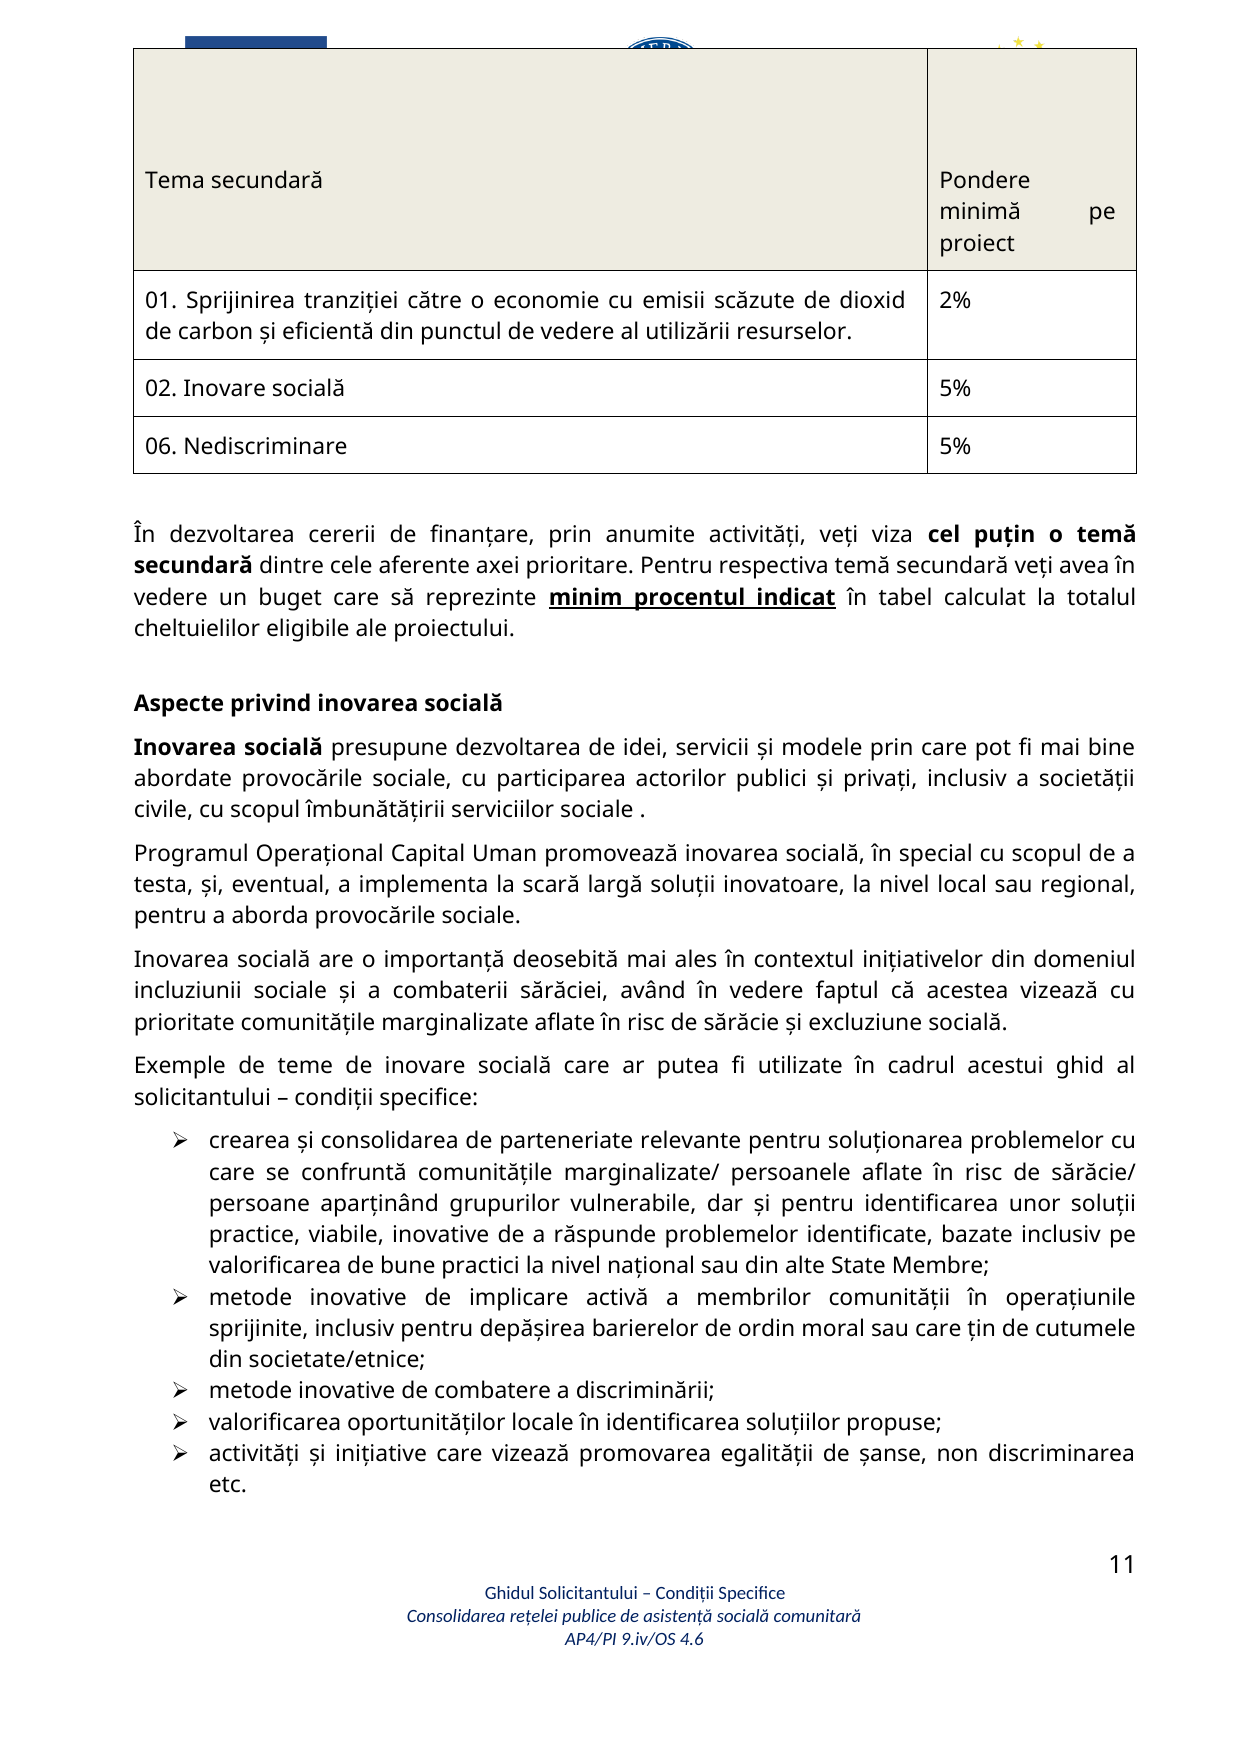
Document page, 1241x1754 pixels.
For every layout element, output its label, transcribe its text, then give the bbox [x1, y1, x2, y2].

text Inovarea socială are o importanță deosebită mai ales în contextul inițiativelor din domeniul incluziunii sociale și a combaterii sărăciei, având în vedere faptul că acestea vizează cu prioritate comunitățile marginalizate aflate în risc de sărăcie și excluziune socială. [133, 943, 1137, 1037]
picture [604, 35, 716, 48]
list metode inovative de combatere a discriminării; [171, 1374, 1137, 1406]
text În dezvoltarea cererii de finanțare, prin anumite activități, veți viza cel puțin o temă secundară dintre cele aferente axei prioritare. Pentru respectiva temă secundară veți avea în vedere un buget care să reprezinte minim procentul indicat în tabel calculat la totalul cheltuielilor eligibile ale proiectului. [133, 518, 1137, 643]
text Inovarea socială presupune dezvoltarea de idei, servicii și modele prin care pot fi mai bine abordate provocările sociale, cu participarea actorilor publici și privați, inclusiv a societății civile, cu scopul îmbunătățirii serviciilor sociale . [133, 731, 1137, 824]
table_header Tema secundară [134, 49, 927, 270]
table_cell 5% [928, 417, 1136, 473]
table_cell 2% [928, 271, 1136, 359]
list crearea și consolidarea de parteneriate relevante pentru soluționarea problemelor cu care se confruntă comunitățile marginalizate/ persoanele aflate în risc de sărăcie/ persoane aparținând grupurilor vulnerabile, dar și pentru identificarea unor soluții practice, viabile, inovative de a răspunde problemelor identificate, bazate inclusiv pe valorificarea de bune practici la nivel național sau din alte State Membre; [171, 1124, 1137, 1281]
list activități și inițiative care vizează promovarea egalității de șanse, non discriminarea etc. [171, 1437, 1137, 1499]
table_cell 01. Sprijinirea tranziției către o economie cu emisii scăzute de dioxid de carbon și eficientă din punctul de vedere al utilizării resurselor. [134, 271, 927, 359]
list valorificarea oportunităților locale în identificarea soluțiilor propuse; [171, 1406, 1137, 1437]
table_cell 5% [928, 360, 1136, 416]
text Exemple de teme de inovare socială care ar putea fi utilizate în cadrul acestui ghid al solicitantului – condiții specifice: [133, 1049, 1137, 1112]
picture [971, 36, 1084, 48]
table_header Pondere minimă pe proiect [928, 49, 1136, 270]
text Aspecte privind inovarea socială [133, 687, 1137, 718]
list metode inovative de implicare activă a membrilor comunității în operațiunile sprijinite, inclusiv pentru depășirea barierelor de ordin moral sau care țin de cutumele din societate/etnice; [171, 1281, 1137, 1374]
text Programul Operațional Capital Uman promovează inovarea socială, în special cu scopul de a testa, și, eventual, a implementa la scară largă soluții inovatoare, la nivel local sau regional, pentru a aborda provocările sociale. [133, 837, 1137, 931]
table_cell 02. Inovare socială [134, 360, 927, 416]
picture [185, 36, 327, 48]
table_cell 06. Nediscriminare [134, 417, 927, 473]
